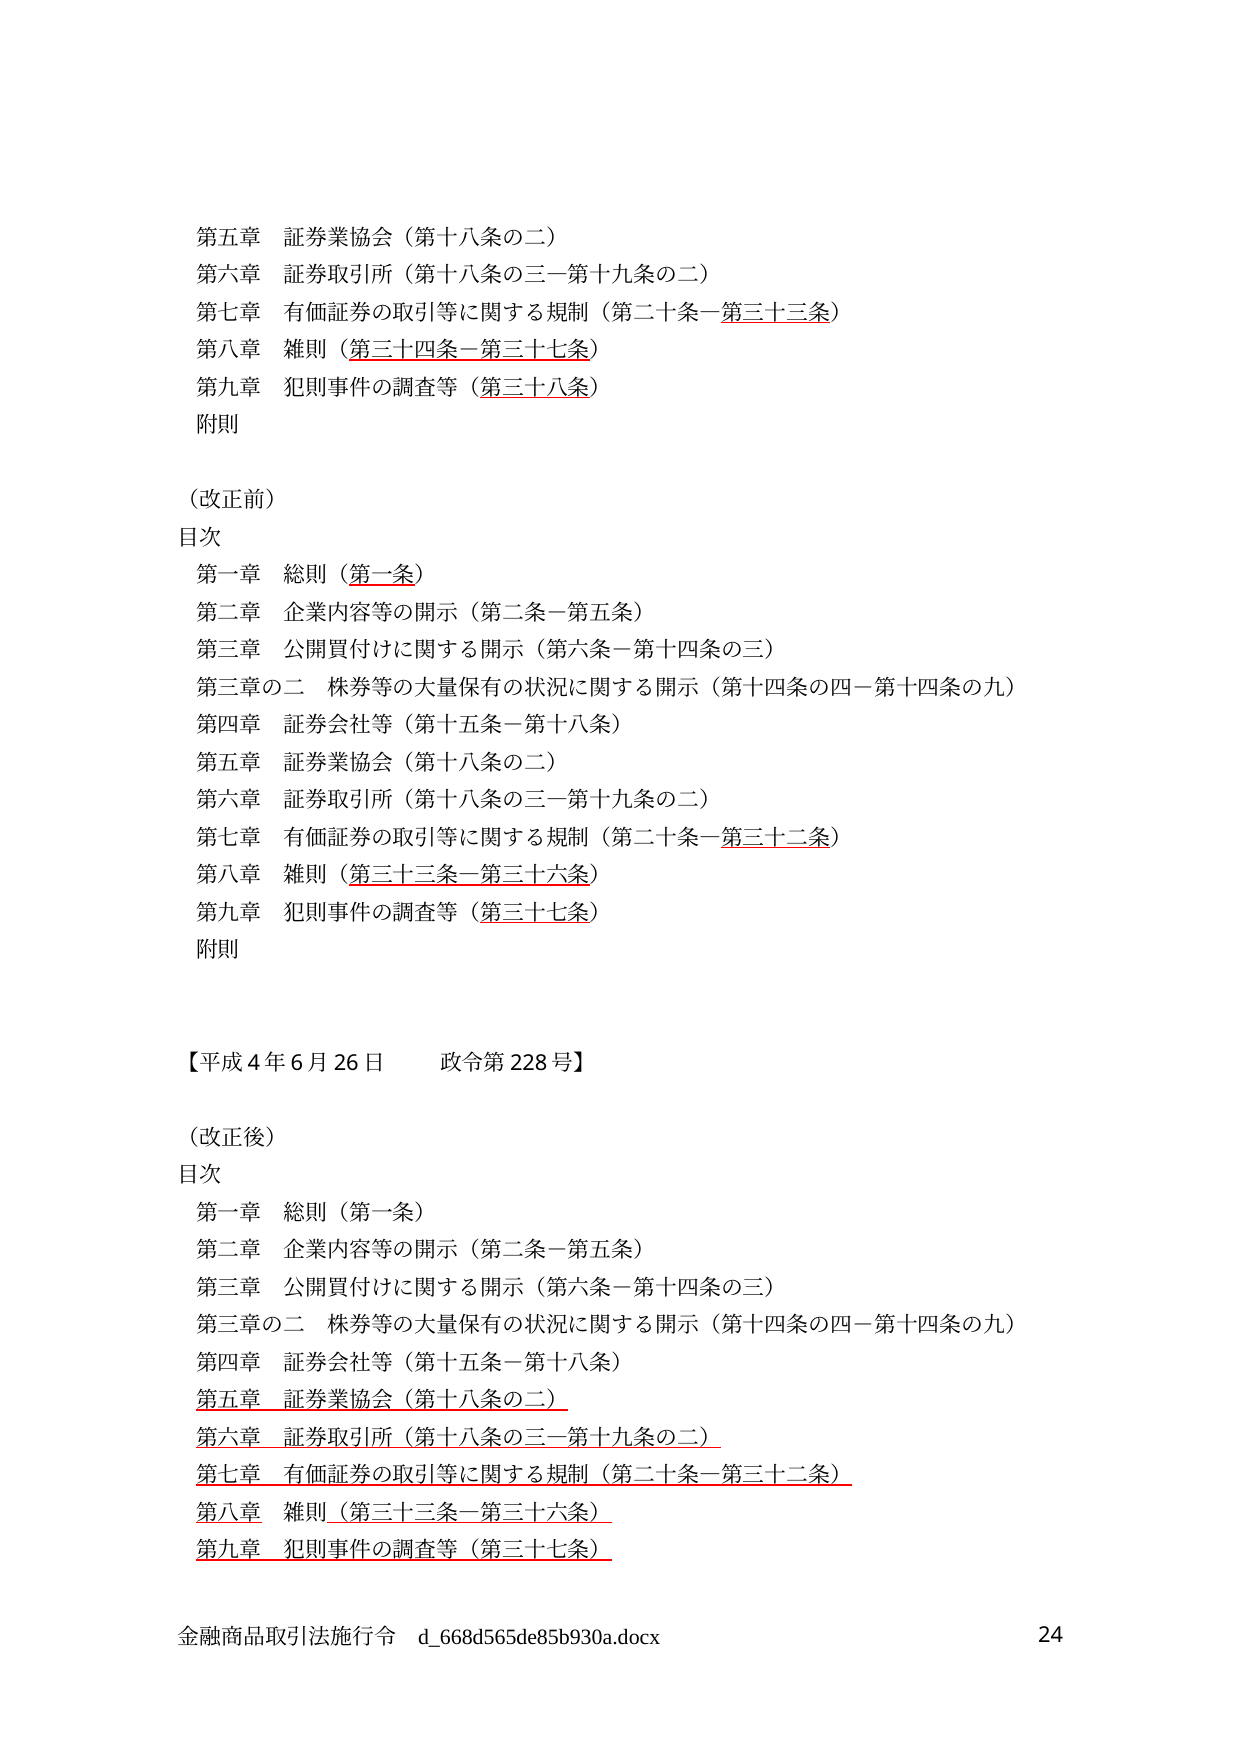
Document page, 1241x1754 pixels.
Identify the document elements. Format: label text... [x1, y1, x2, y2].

text 第四章 証券会社等（第十五条－第十八条） [196, 704, 1063, 742]
text 目次 [177, 1154, 1063, 1192]
text 第二章 企業内容等の開示（第二条－第五条） [196, 592, 1063, 629]
text 第七章 有価証券の取引等に関する規制（第二十条―第三十二条） [196, 1454, 1063, 1492]
text 第九章 犯則事件の調査等（第三十八条） [196, 367, 1063, 404]
text 第八章 雑則（第三十三条―第三十六条） [196, 854, 1063, 892]
text 第八章 雑則（第三十三条―第三十六条） [196, 1492, 1063, 1529]
text 第九章 犯則事件の調査等（第三十七条） [196, 1529, 1063, 1567]
text 第一章 総則（第一条） [196, 554, 1063, 592]
text 第六章 証券取引所（第十八条の三―第十九条の二） [196, 779, 1063, 817]
text （改正前） [177, 479, 1063, 517]
text （改正後） [177, 1117, 1063, 1154]
text 第七章 有価証券の取引等に関する規制（第二十条―第三十三条） [196, 292, 1063, 329]
text 第九章 犯則事件の調査等（第三十七条） [196, 892, 1063, 929]
text 第七章 有価証券の取引等に関する規制（第二十条―第三十二条） [196, 817, 1063, 854]
text 第六章 証券取引所（第十八条の三―第十九条の二） [196, 1417, 1063, 1454]
text 第二章 企業内容等の開示（第二条－第五条） [196, 1229, 1063, 1267]
text 第八章 雑則（第三十四条－第三十七条） [196, 329, 1063, 367]
text 第一章 総則（第一条） [196, 1192, 1063, 1229]
text 第五章 証券業協会（第十八条の二） [196, 1379, 1063, 1417]
text 第三章の二 株券等の大量保有の状況に関する開示（第十四条の四－第十四条の九） [196, 667, 1063, 704]
text 第三章 公開買付けに関する開示（第六条－第十四条の三） [196, 1267, 1063, 1304]
text 【平成4年6月26日 政令第228号】 [177, 1042, 1063, 1079]
text 附則 [196, 929, 1063, 967]
text 第五章 証券業協会（第十八条の二） [196, 742, 1063, 779]
text 第四章 証券会社等（第十五条－第十八条） [196, 1342, 1063, 1379]
text 附則 [196, 404, 1063, 442]
text 第三章 公開買付けに関する開示（第六条－第十四条の三） [196, 629, 1063, 667]
text 第五章 証券業協会（第十八条の二） [196, 217, 1063, 254]
text 第三章の二 株券等の大量保有の状況に関する開示（第十四条の四－第十四条の九） [196, 1304, 1063, 1342]
text 目次 [177, 517, 1063, 554]
text 第六章 証券取引所（第十八条の三―第十九条の二） [196, 254, 1063, 292]
